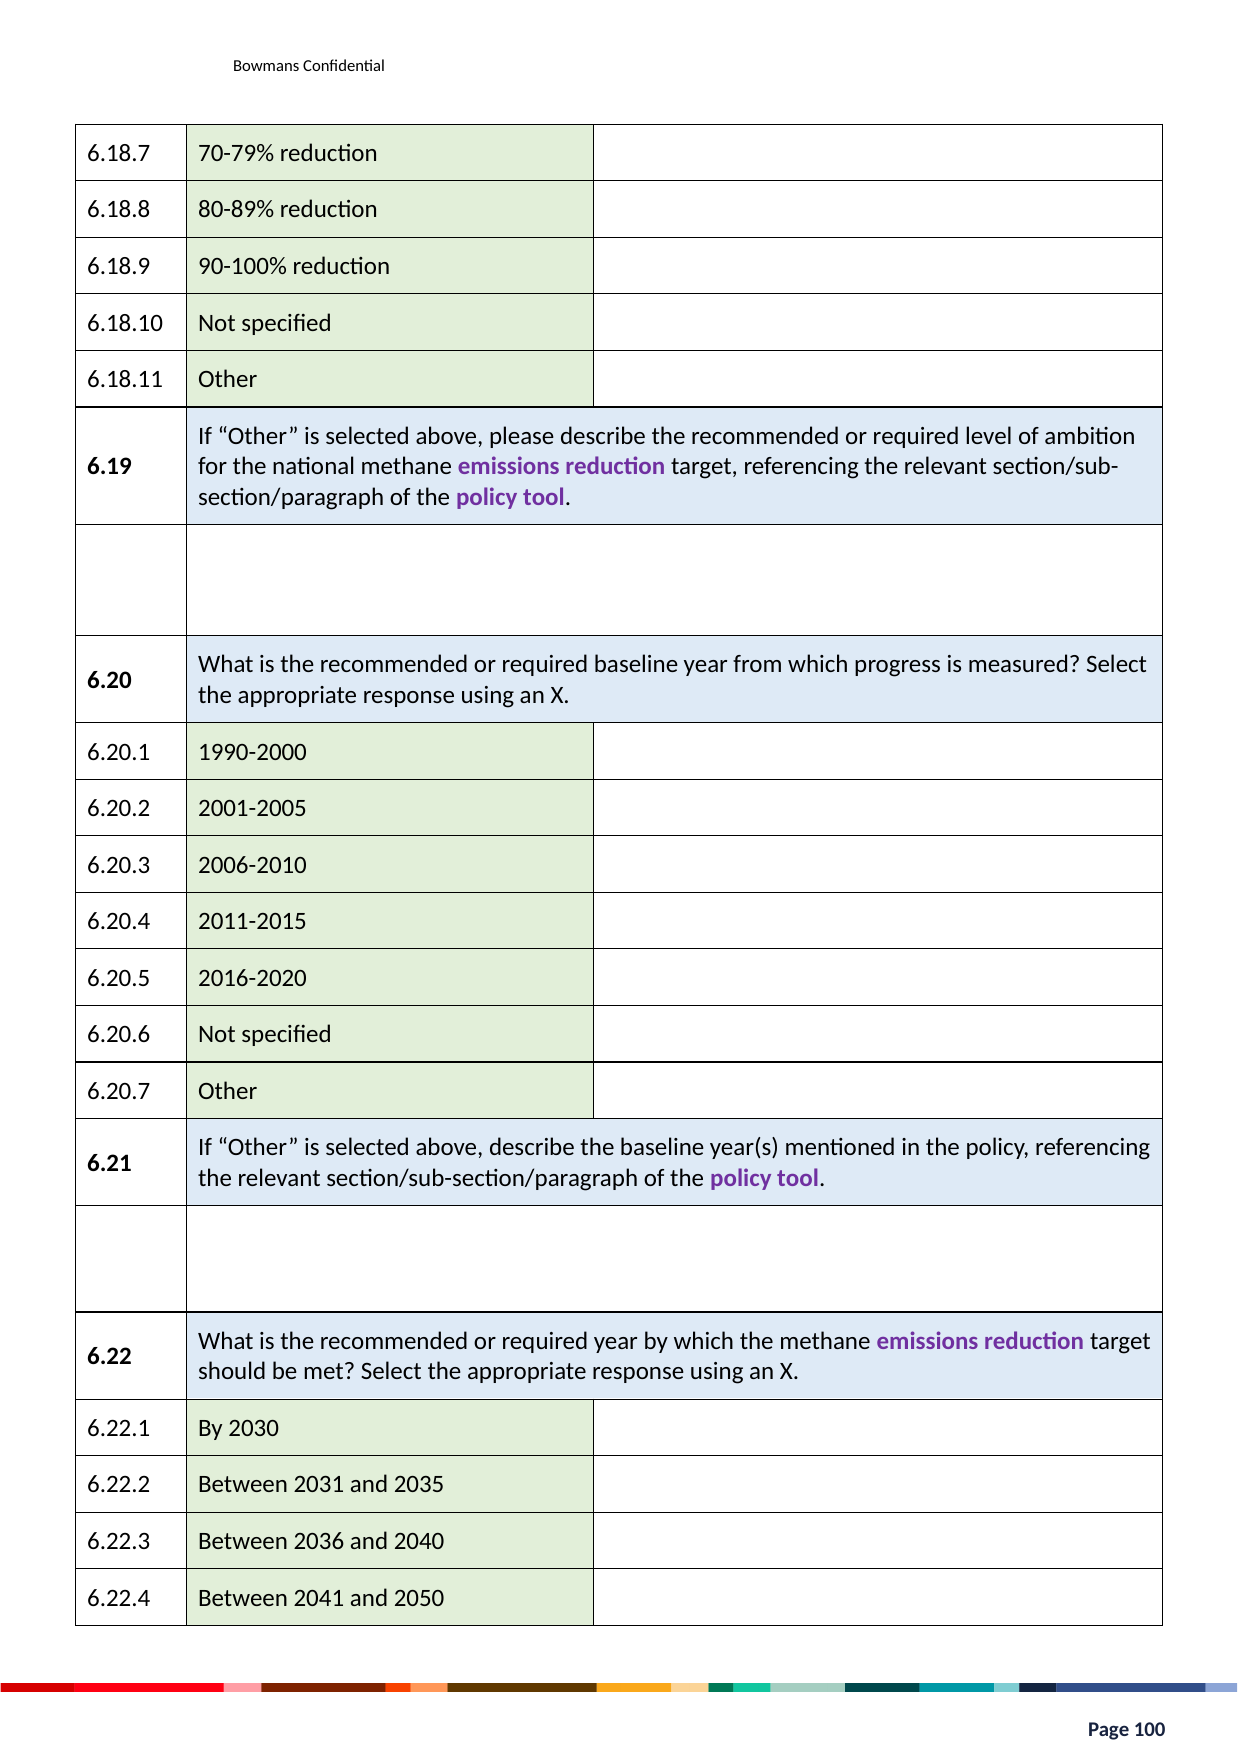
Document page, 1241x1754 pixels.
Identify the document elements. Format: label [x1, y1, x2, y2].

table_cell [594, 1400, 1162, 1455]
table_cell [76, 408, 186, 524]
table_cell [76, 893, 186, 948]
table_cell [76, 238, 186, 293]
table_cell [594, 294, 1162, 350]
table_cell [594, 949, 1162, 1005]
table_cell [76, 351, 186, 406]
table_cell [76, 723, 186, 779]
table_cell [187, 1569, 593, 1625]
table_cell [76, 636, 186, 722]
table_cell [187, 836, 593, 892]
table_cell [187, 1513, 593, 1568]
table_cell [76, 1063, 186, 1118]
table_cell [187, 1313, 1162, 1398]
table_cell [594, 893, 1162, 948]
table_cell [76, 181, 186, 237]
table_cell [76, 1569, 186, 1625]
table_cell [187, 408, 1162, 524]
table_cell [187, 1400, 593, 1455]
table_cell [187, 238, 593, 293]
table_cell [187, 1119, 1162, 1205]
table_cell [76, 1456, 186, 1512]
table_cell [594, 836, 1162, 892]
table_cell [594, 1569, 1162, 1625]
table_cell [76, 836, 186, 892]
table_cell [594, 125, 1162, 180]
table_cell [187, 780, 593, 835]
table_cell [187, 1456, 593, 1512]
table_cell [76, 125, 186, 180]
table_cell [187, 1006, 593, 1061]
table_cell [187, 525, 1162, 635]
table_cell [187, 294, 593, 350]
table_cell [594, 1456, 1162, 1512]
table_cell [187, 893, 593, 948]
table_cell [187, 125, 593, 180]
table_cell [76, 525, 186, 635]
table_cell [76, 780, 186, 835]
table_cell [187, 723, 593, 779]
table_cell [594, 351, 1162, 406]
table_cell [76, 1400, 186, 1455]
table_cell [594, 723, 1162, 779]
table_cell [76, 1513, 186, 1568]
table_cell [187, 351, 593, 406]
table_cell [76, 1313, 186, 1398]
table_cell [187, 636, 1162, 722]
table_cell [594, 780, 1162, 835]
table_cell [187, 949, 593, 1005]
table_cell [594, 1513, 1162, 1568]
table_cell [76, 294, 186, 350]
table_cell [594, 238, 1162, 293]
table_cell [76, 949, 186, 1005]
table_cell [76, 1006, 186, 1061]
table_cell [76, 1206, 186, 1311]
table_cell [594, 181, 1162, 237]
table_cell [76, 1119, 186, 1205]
picture [0, 1683, 1236, 1692]
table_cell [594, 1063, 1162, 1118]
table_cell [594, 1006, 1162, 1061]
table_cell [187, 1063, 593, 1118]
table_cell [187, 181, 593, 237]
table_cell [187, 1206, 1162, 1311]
